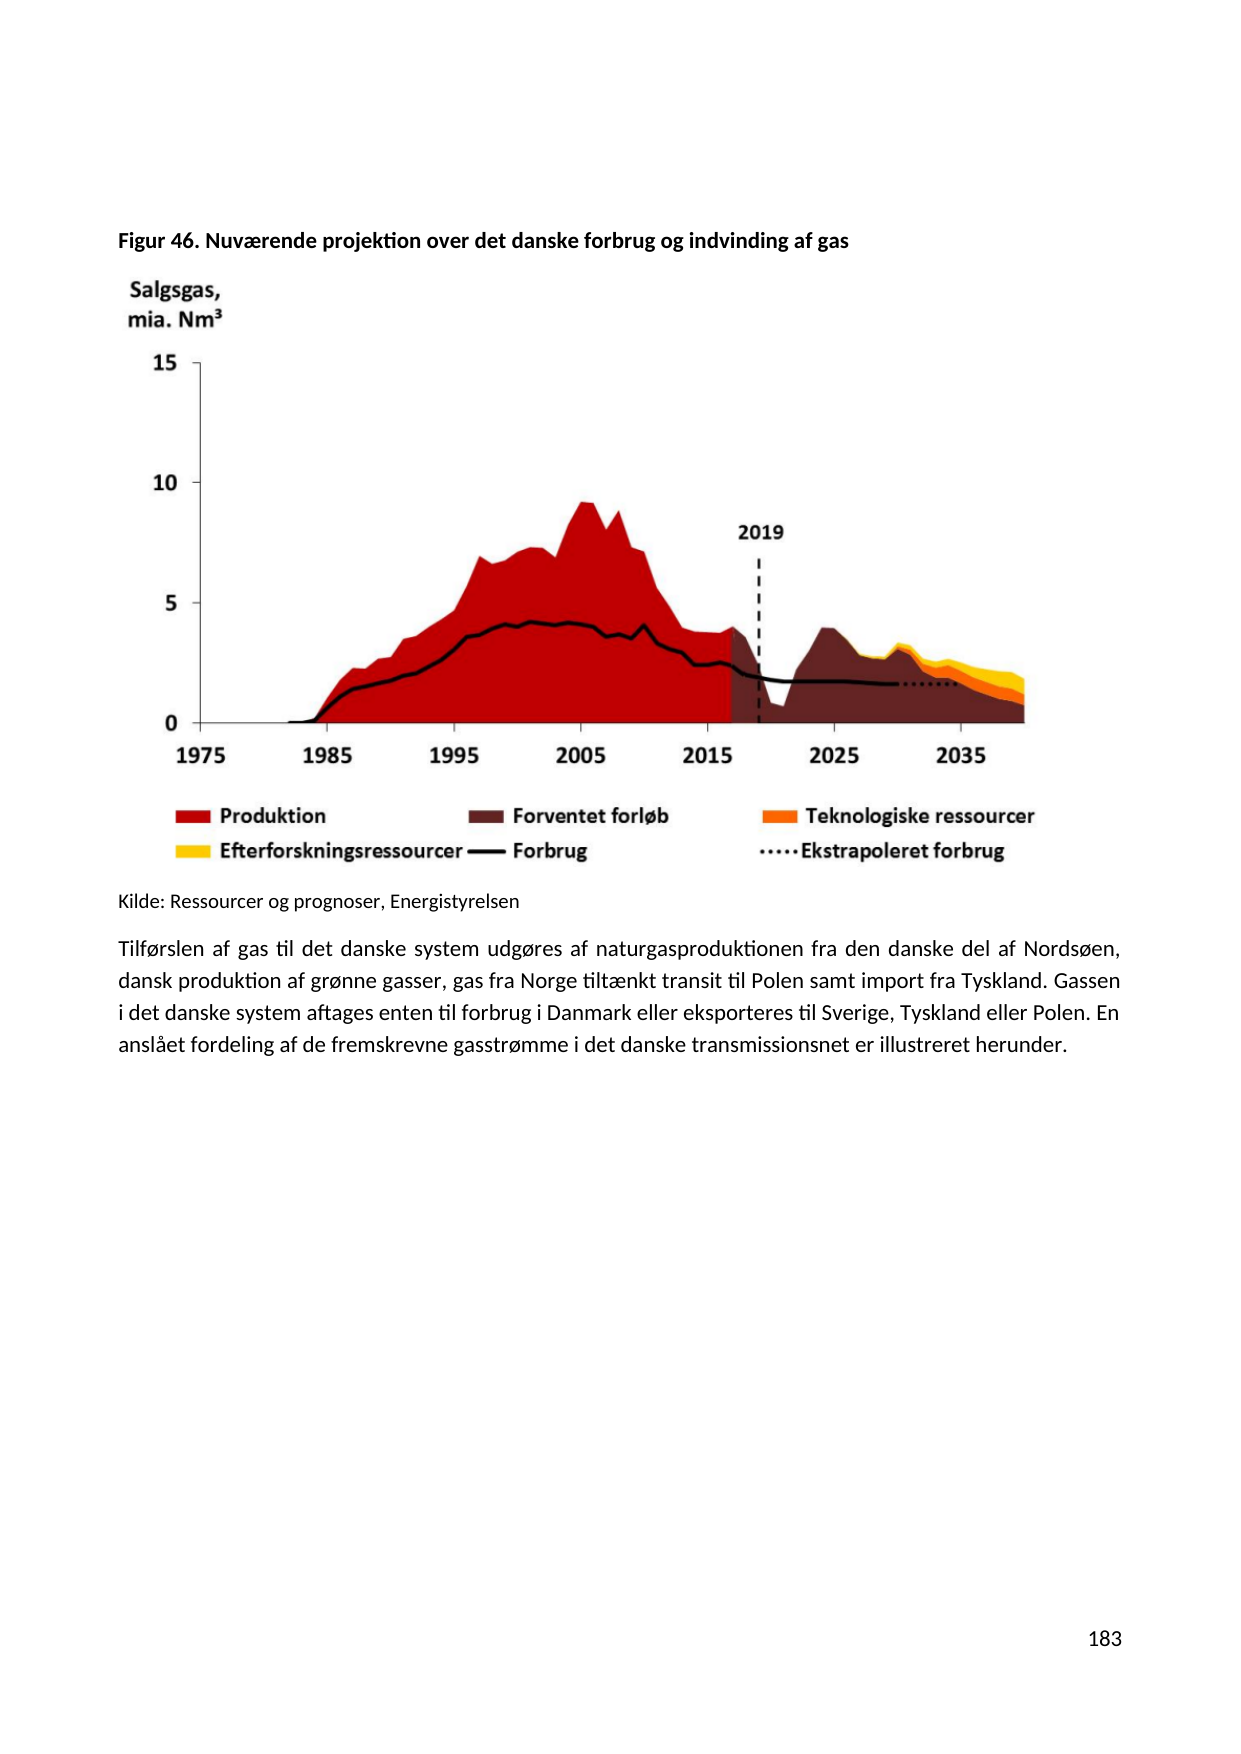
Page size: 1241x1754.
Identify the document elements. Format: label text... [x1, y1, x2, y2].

text Kilde: Ressourcer og prognoser, Energistyrelsen [118, 888, 1122, 913]
text Figur 46. Nuværende projektion over det danske forbrug og indvinding af gas [118, 226, 1122, 254]
text Tilførslen af gas til det danske system udgøres af naturgasproduktionen fra den danske del af Nordsøen, dansk produktion af grønne gasser, gas fra Norge tiltænkt transit til Polen samt import fra Tyskland. Gassen i det danske system aftages enten til forbrug i Danmark eller eksporteres til Sverige, Tyskland eller Polen. En anslået fordeling af de fremskrevne gasstrømme i det danske transmissionsnet er illustreret herunder. [118, 934, 1122, 1058]
picture [118, 275, 1049, 867]
